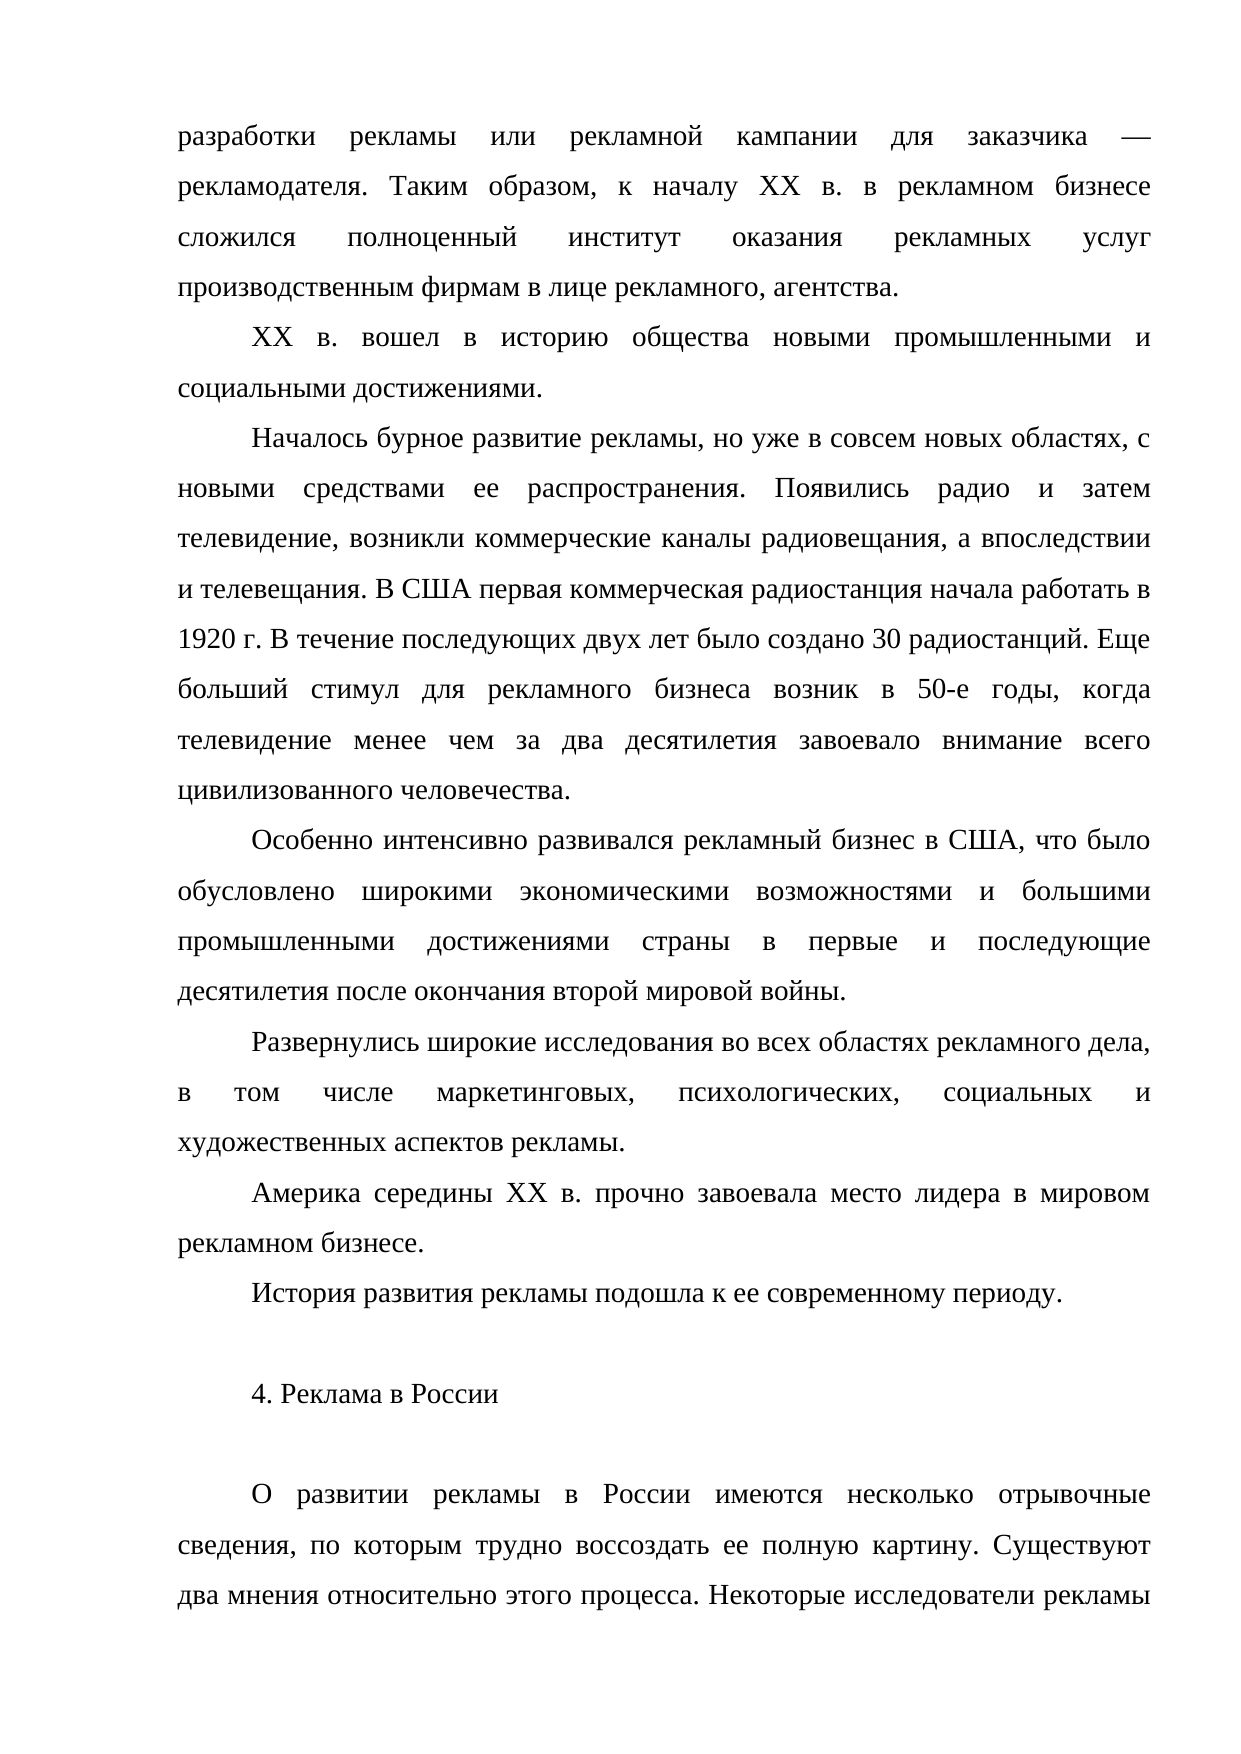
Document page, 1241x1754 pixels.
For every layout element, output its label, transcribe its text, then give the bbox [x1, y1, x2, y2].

text История развития рекламы подошла к ее современному периоду. [177, 1275, 1152, 1309]
text Развернулись широкие исследования во всех областях рекламного дела, в том числе маркетинговых, психологических, социальных и художественных аспектов рекламы. [177, 1024, 1152, 1158]
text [177, 118, 1152, 303]
text Особенно интенсивно развивался рекламный бизнес в США, что было обусловлено широкими экономическими возможностями и большими промышленными достижениями страны в первые и последующие десятилетия после окончания второй мировой войны. [177, 822, 1152, 1007]
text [177, 1477, 1152, 1611]
text Началось бурное развитие рекламы, но уже в совсем новых областях, с новыми средствами ее распространения. Появились радио и затем телевидение, возникли коммерческие каналы радиовещания, а впоследствии и телевещания. В США первая коммерческая радиостанция начала работать в 1920 г. В течение последующих двух лет было создано 30 радиостанций. Еще больший стимул для рекламного бизнеса возник в 50-е годы, когда телевидение менее чем за два десятилетия завоевало внимание всего цивилизованного человечества. [177, 420, 1152, 806]
text XX в. вошел в историю общества новыми промышленными и социальными достижениями. [177, 319, 1152, 403]
text 4. Реклама в России [177, 1376, 1152, 1409]
text Америка середины XX в. прочно завоевала место лидера в мировом рекламном бизнесе. [177, 1175, 1152, 1258]
